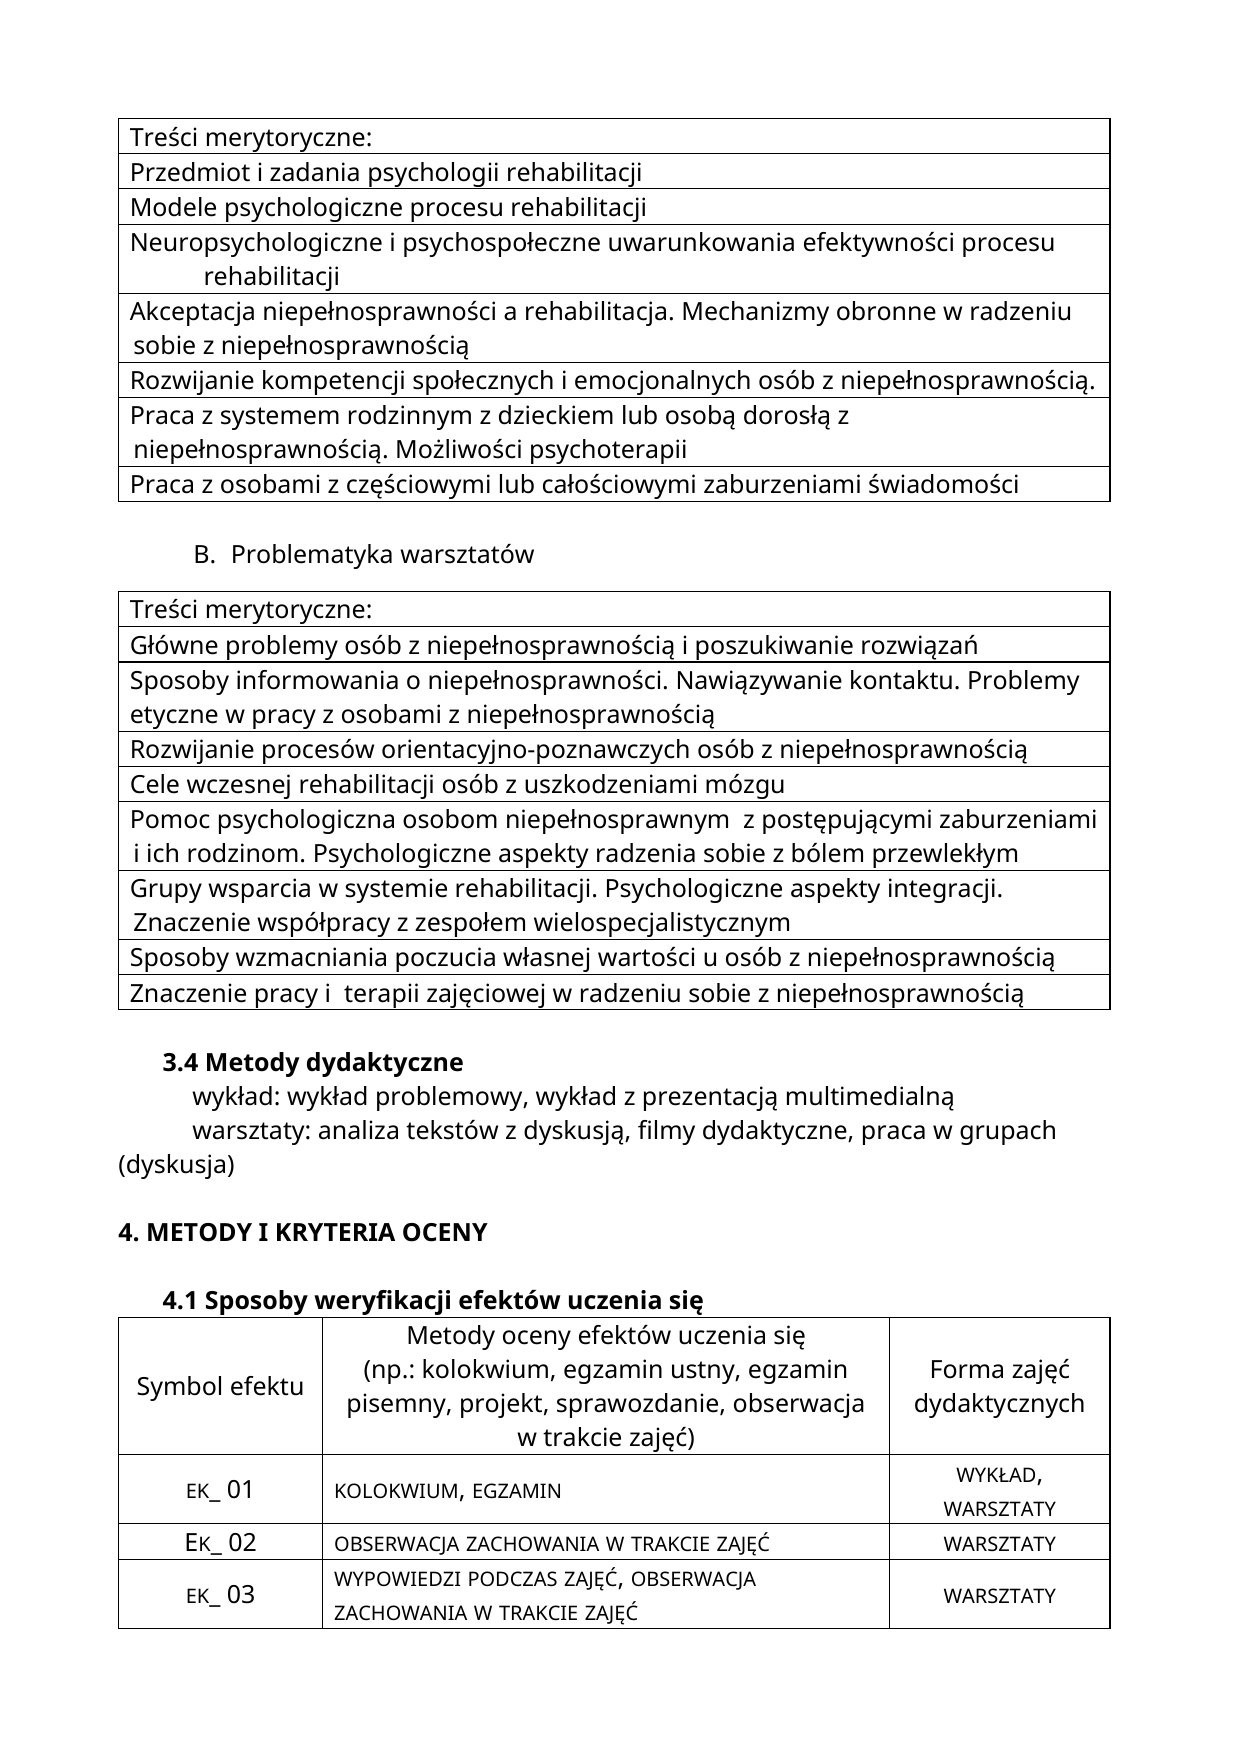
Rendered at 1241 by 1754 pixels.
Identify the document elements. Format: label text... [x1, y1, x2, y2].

table_cell Praca z systemem rodzinnym z dzieckiem lub osobą dorosłą z niepełnosprawnością. Możliwości psychoterapii [119, 398, 1109, 466]
table_cell ek_ 03 [119, 1560, 322, 1628]
table_cell Znaczenie pracy i terapii zajęciowej w radzeniu sobie z niepełnosprawnością [119, 975, 1109, 1009]
table_cell Rozwijanie kompetencji społecznych i emocjonalnych osób z niepełnosprawnością. [119, 363, 1109, 397]
table_cell Cele wczesnej rehabilitacji osób z uszkodzeniami mózgu [119, 767, 1109, 801]
table_cell Modele psychologiczne procesu rehabilitacji [119, 189, 1109, 223]
table_cell Sposoby informowania o niepełnosprawności. Nawiązywanie kontaktu. Problemy etyczne w pracy z osobami z niepełnosprawnością [119, 663, 1109, 731]
table_header Treści merytoryczne: [119, 119, 1109, 153]
table_cell Akceptacja niepełnosprawności a rehabilitacja. Mechanizmy obronne w radzeniu sobie z niepełnosprawnością [119, 294, 1109, 362]
text wykład: wykład problemowy, wykład z prezentacją multimedialną [118, 1078, 1122, 1112]
table_header Forma zajęć dydaktycznych [890, 1318, 1109, 1454]
list Problematyka warsztatów [193, 536, 1122, 570]
table_cell Pomoc psychologiczna osobom niepełnosprawnym z postępującymi zaburzeniami i ich rodzinom. Psychologiczne aspekty radzenia sobie z bólem przewlekłym [119, 802, 1109, 870]
table_cell Rozwijanie procesów orientacyjno-poznawczych osób z niepełnosprawnością [119, 732, 1109, 766]
text warsztaty: analiza tekstów z dyskusją, filmy dydaktyczne, praca w grupach (dyskusja) [118, 1112, 1122, 1181]
table_cell Przedmiot i zadania psychologii rehabilitacji [119, 154, 1109, 188]
table_cell Ek_ 02 [119, 1524, 322, 1558]
table_header Symbol efektu [119, 1318, 322, 1454]
table_cell kolokwium, egzamin [323, 1455, 889, 1523]
table_cell wykład, warsztaty [890, 1455, 1109, 1523]
table_cell obserwacja zachowania w trakcie zajęć [323, 1524, 889, 1558]
text 3.4 Metody dydaktyczne [162, 1044, 1122, 1078]
text 4. METODY I KRYTERIA OCENY [118, 1215, 1122, 1249]
table_cell ek_ 01 [119, 1455, 322, 1523]
table_cell Neuropsychologiczne i psychospołeczne uwarunkowania efektywności procesu rehabilitacji [119, 225, 1109, 293]
table_cell Praca z osobami z częściowymi lub całościowymi zaburzeniami świadomości [119, 467, 1109, 501]
table_header Treści merytoryczne: [119, 592, 1109, 626]
text 4.1 Sposoby weryfikacji efektów uczenia się [162, 1283, 1122, 1317]
table_cell Grupy wsparcia w systemie rehabilitacji. Psychologiczne aspekty integracji. Znaczenie współpracy z zespołem wielospecjalistycznym [119, 871, 1109, 939]
table_header Metody oceny efektów uczenia się (np.: kolokwium, egzamin ustny, egzamin pisemny, projekt, sprawozdanie, obserwacja w trakcie zajęć) [323, 1318, 889, 1454]
table_cell warsztaty [890, 1560, 1109, 1628]
table_cell Główne problemy osób z niepełnosprawnością i poszukiwanie rozwiązań [119, 627, 1109, 661]
table_cell warsztaty [890, 1524, 1109, 1558]
table_cell wypowiedzi podczas zajęć, obserwacja zachowania w trakcie zajęć [323, 1560, 889, 1628]
table_cell Sposoby wzmacniania poczucia własnej wartości u osób z niepełnosprawnością [119, 940, 1109, 974]
